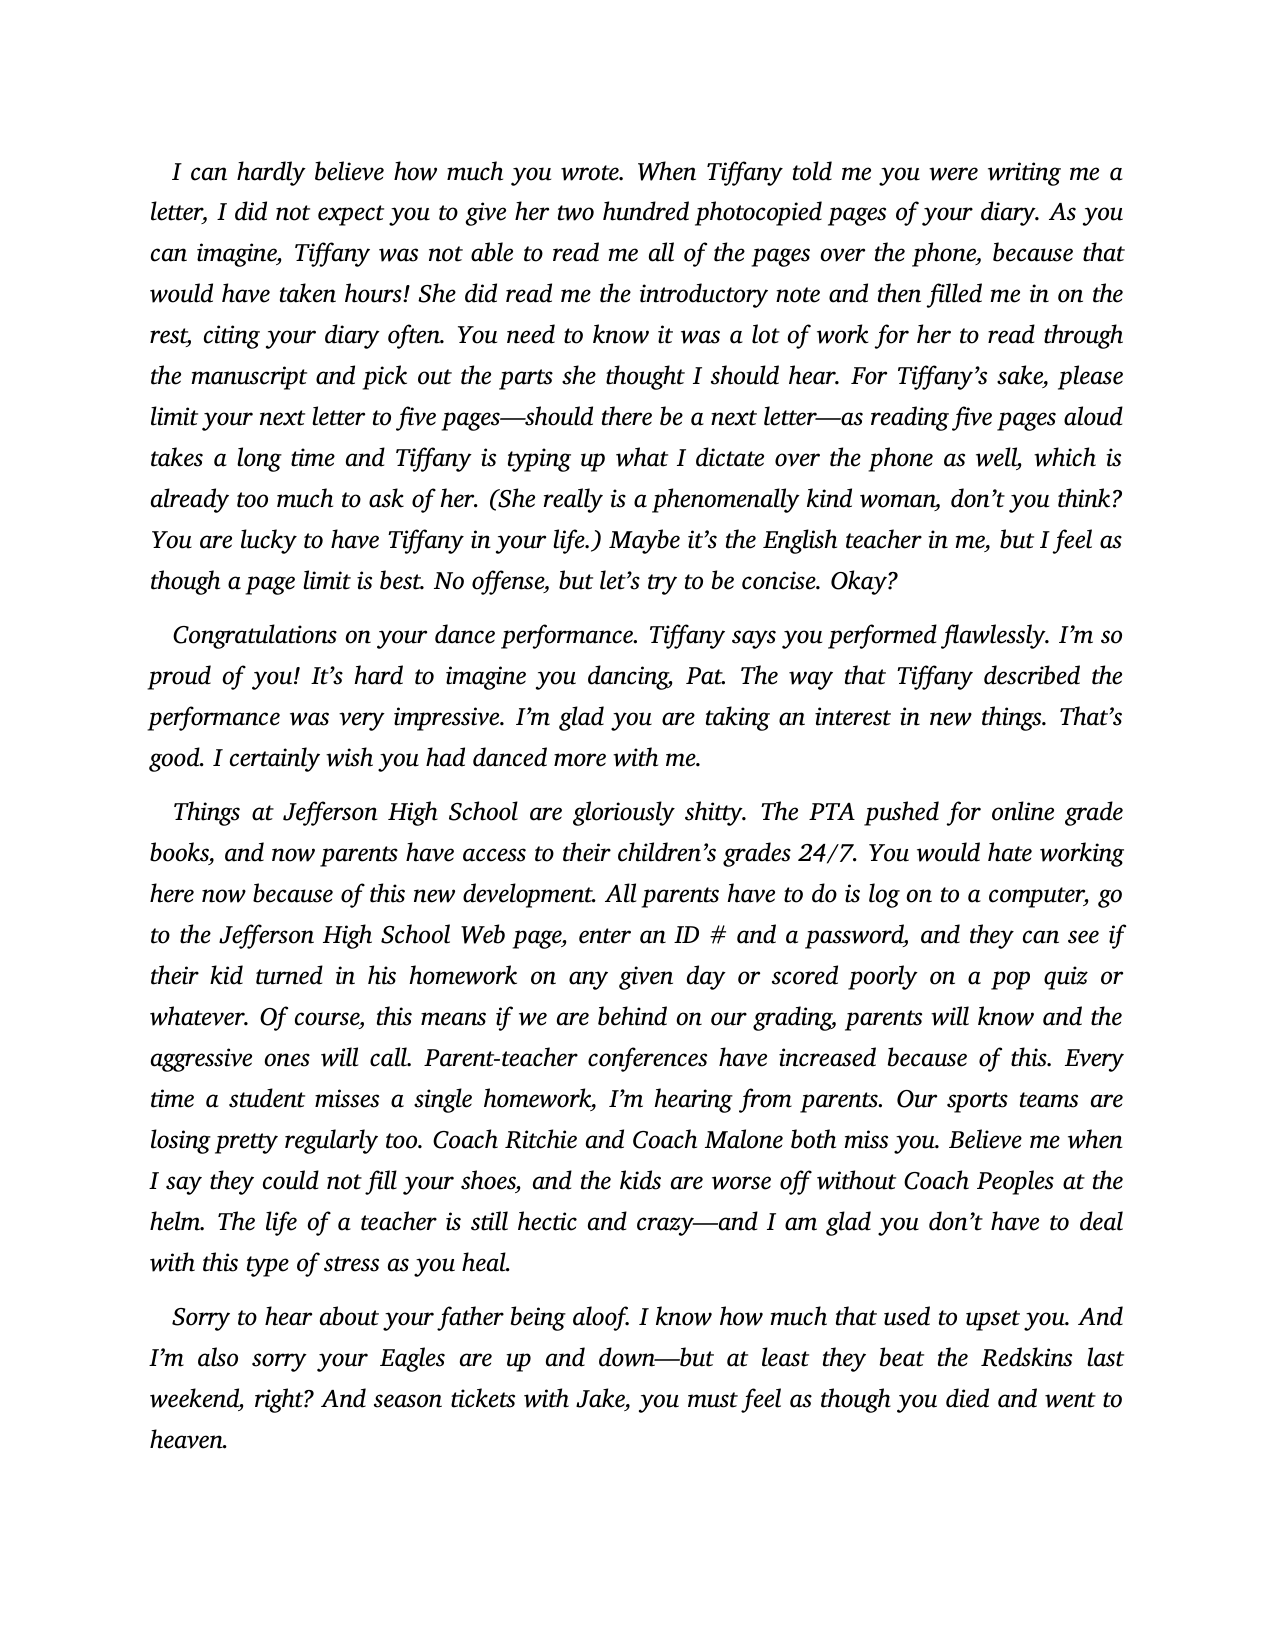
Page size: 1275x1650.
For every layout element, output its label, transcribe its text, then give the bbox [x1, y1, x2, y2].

text Congratulations on your dance performance. Tiffany says you performed flawlessly. I’m so proud of you! It’s hard to imagine you dancing, Pat. The way that Tiffany described the performance was very impressive. I’m glad you are taking an interest in new things. That’s good. I certainly wish you had danced more with me. [150, 614, 1125, 777]
text Sorry to hear about your father being aloof. I know how much that used to upset you. And I’m also sorry your Eagles are up and down—but at least they beat the Redskins last weekend, right? And season tickets with Jake, you must feel as though you died and went to heaven. [150, 1295, 1125, 1459]
text I can hardly believe how much you wrote. When Tiffany told me you were writing me a letter, I did not expect you to give her two hundred photocopied pages of your diary. As you can imagine, Tiffany was not able to read me all of the pages over the phone, because that would have taken hours! She did read me the introductory note and then filled me in on the rest, citing your diary often. You need to know it was a lot of work for her to read through the manuscript and pick out the parts she thought I should hear. For Tiffany’s sake, please limit your next letter to five pages—should there be a next letter—as reading five pages aloud takes a long time and Tiffany is typing up what I dictate over the phone as well, which is already too much to ask of her. (She really is a phenomenally kind woman, don’t you think? You are lucky to have Tiffany in your life.) Maybe it’s the English teacher in me, but I feel as though a page limit is best. No offense, but let’s try to be concise. Okay? [150, 150, 1125, 600]
text Things at Jefferson High School are gloriously shitty. The PTA pushed for online grade books, and now parents have access to their children’s grades 24/7. You would hate working here now because of this new development. All parents have to do is log on to a computer, go to the Jefferson High School Web page, enter an ID # and a password, and they can see if their kid turned in his homework on any given day or scored poorly on a pop quiz or whatever. Of course, this means if we are behind on our grading, parents will know and the aggressive ones will call. Parent-teacher conferences have increased because of this. Every time a student misses a single homework, I’m hearing from parents. Our sports teams are losing pretty regularly too. Coach Ritchie and Coach Malone both miss you. Believe me when I say they could not fill your shoes, and the kids are worse off without Coach Peoples at the helm. The life of a teacher is still hectic and crazy—and I am glad you don’t have to deal with this type of stress as you heal. [150, 791, 1125, 1282]
